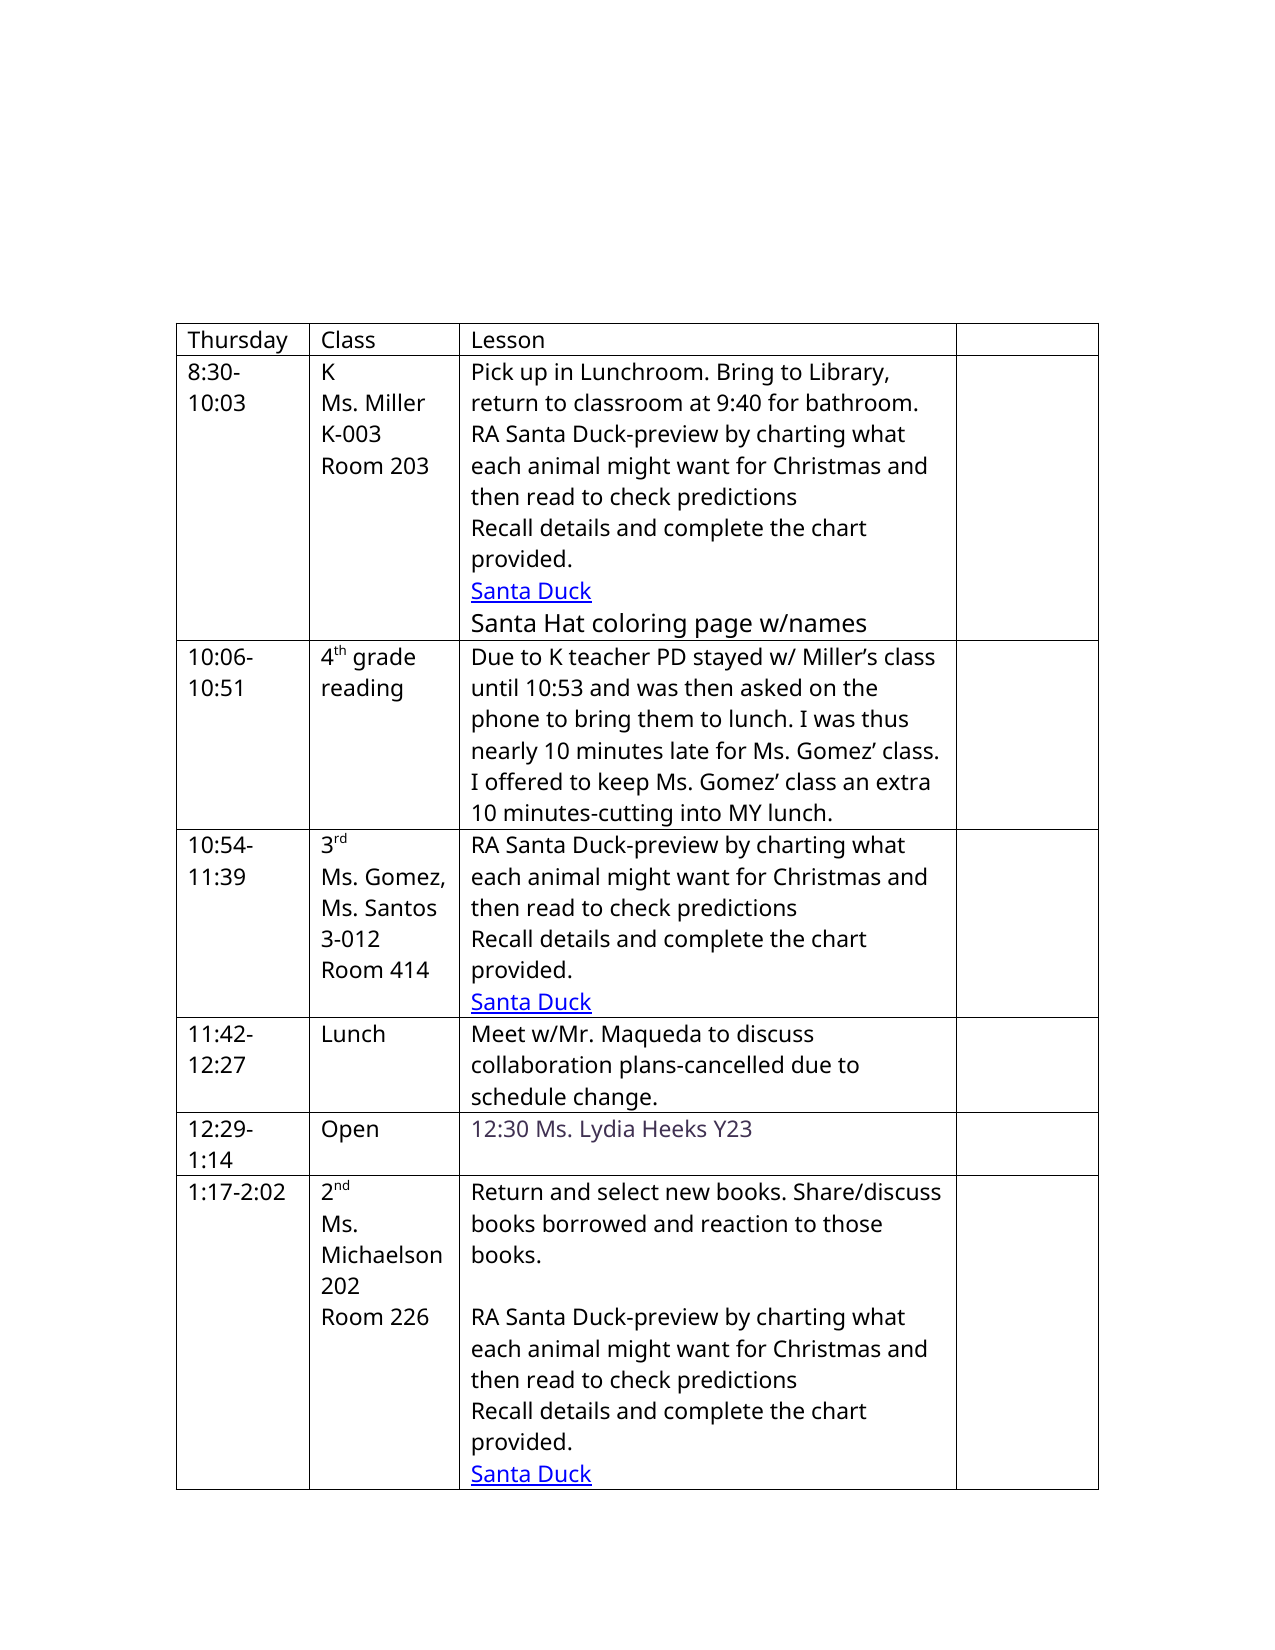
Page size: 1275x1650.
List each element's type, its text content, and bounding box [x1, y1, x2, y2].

table_cell 3rd Ms. Gomez, Ms. Santos 3-012 Room 414 [310, 830, 459, 1017]
table_cell [957, 641, 1098, 828]
table_cell Lunch [310, 1018, 459, 1112]
table_cell 10:06-10:51 [177, 641, 309, 828]
table_cell 8:30-10:03 [177, 356, 309, 640]
table_cell [957, 830, 1098, 1017]
table_cell 12:30 Ms. Lydia Heeks Y23 [460, 1113, 956, 1175]
table_cell Pick up in Lunchroom. Bring to Library, return to classroom at 9:40 for bathroom. RA Santa Duck-preview by charting what each animal might want for Christmas and then read to check predictions Recall details and complete the chart provided. Santa Duck Santa Hat coloring page w/names [460, 356, 956, 640]
table_header [957, 324, 1098, 355]
table_header Thursday [177, 324, 309, 355]
table_cell [957, 356, 1098, 640]
table_cell Due to K teacher PD stayed w/ Miller’s class until 10:53 and was then asked on the phone to bring them to lunch. I was thus nearly 10 minutes late for Ms. Gomez’ class. I offered to keep Ms. Gomez’ class an extra 10 minutes-cutting into MY lunch. [460, 641, 956, 828]
table_cell 1:17-2:02 [177, 1176, 309, 1489]
table_cell Open [310, 1113, 459, 1175]
table_cell [957, 1018, 1098, 1112]
table_cell Return and select new books. Share/discuss books borrowed and reaction to those books. RA Santa Duck-preview by charting what each animal might want for Christmas and then read to check predictions Recall details and complete the chart provided. Santa Duck [460, 1176, 956, 1489]
table_cell Meet w/Mr. Maqueda to discuss collaboration plans-cancelled due to schedule change. [460, 1018, 956, 1112]
table_cell 4th grade reading [310, 641, 459, 828]
table_header Class [310, 324, 459, 355]
table_cell RA Santa Duck-preview by charting what each animal might want for Christmas and then read to check predictions Recall details and complete the chart provided. Santa Duck [460, 830, 956, 1017]
table_cell 10:54-11:39 [177, 830, 309, 1017]
table_cell 11:42-12:27 [177, 1018, 309, 1112]
table_cell [957, 1176, 1098, 1489]
table_cell 12:29-1:14 [177, 1113, 309, 1175]
table_header Lesson [460, 324, 956, 355]
table_cell K Ms. Miller K-003 Room 203 [310, 356, 459, 640]
table_cell [957, 1113, 1098, 1175]
table_cell 2nd Ms. Michaelson 202 Room 226 [310, 1176, 459, 1489]
